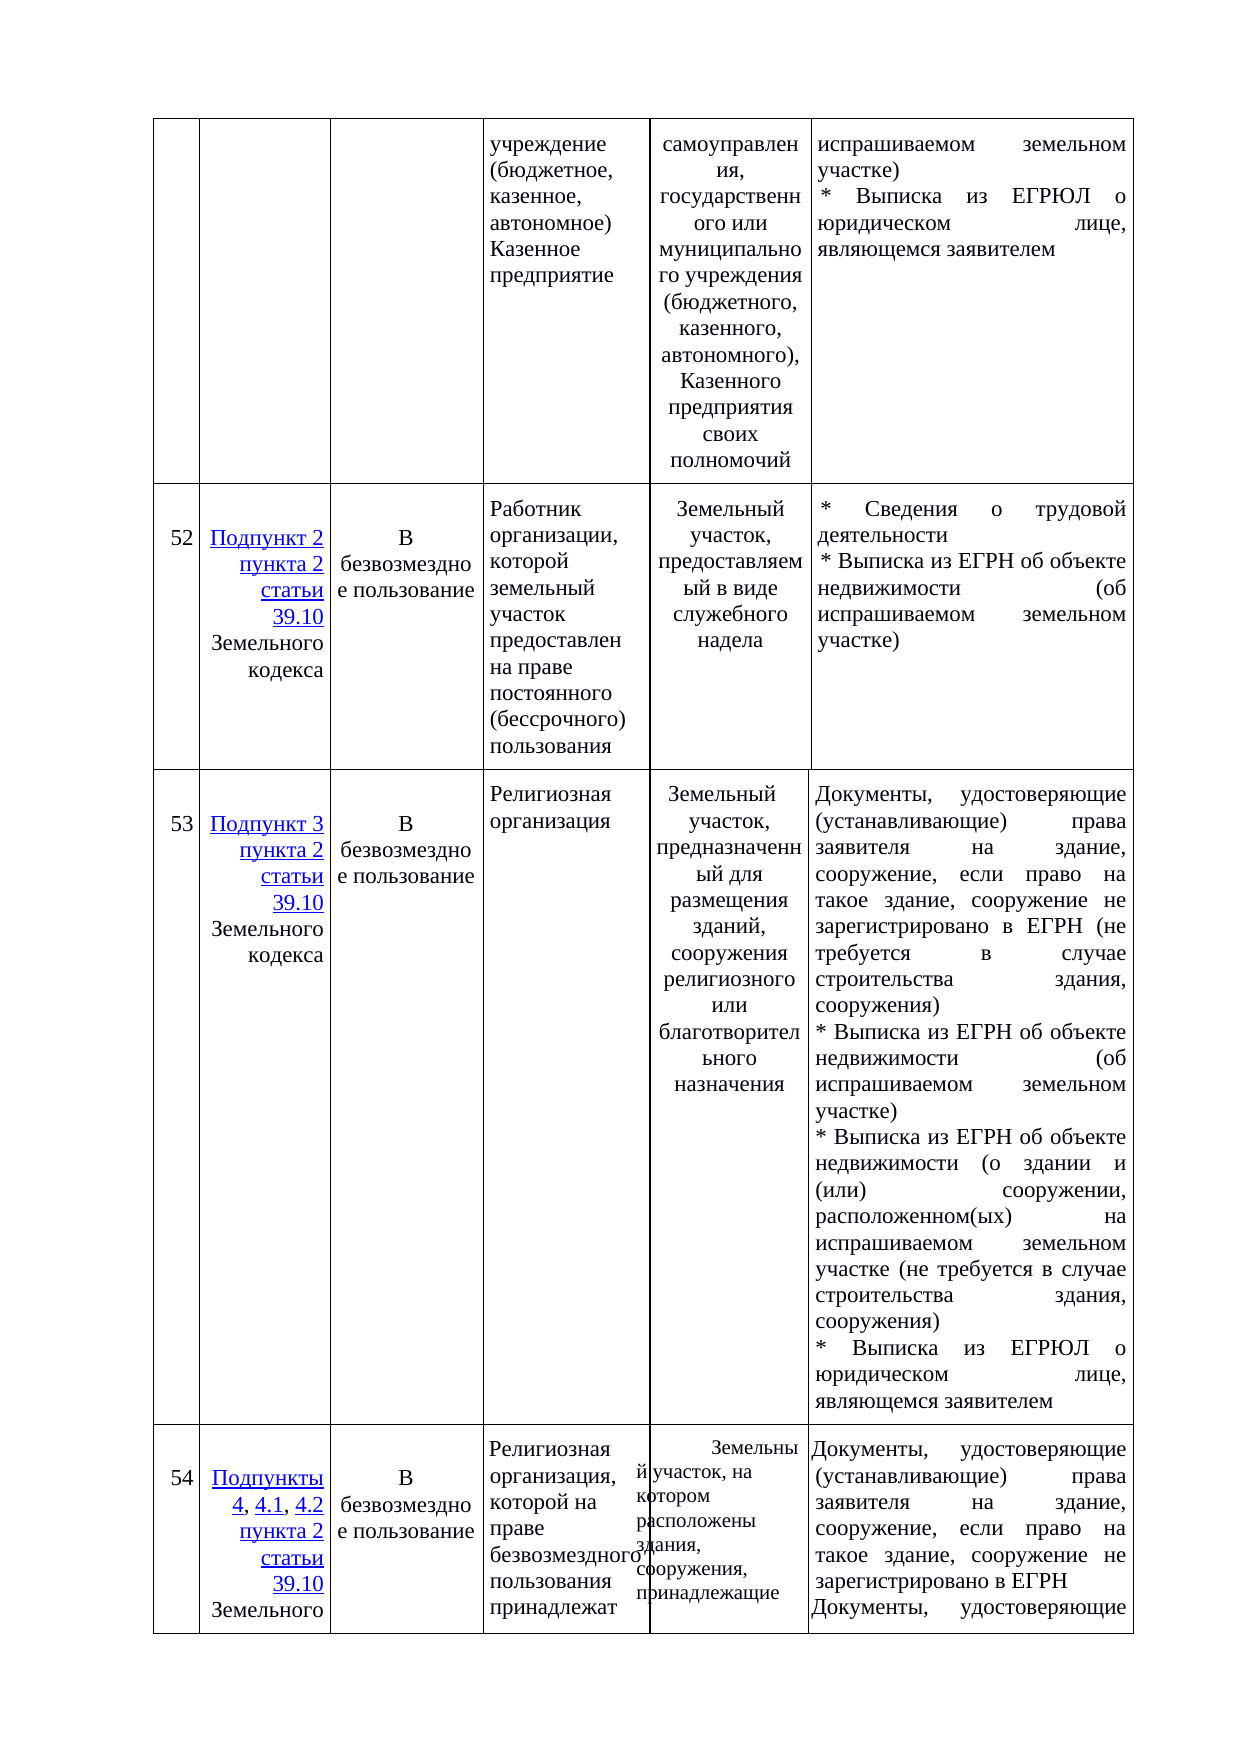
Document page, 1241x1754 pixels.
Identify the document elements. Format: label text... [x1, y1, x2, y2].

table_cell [331, 1425, 483, 1633]
table_cell Документы, удостоверяющие (устанавливающие) права заявителя на здание, сооружение, если право на такое здание, сооружение не зарегистрировано в ЕГРН (не требуется в случае строительства здания, сооружения) * Выписка из ЕГРН об объекте недвижимости (об испрашиваемом земельном участке) * Выписка из ЕГРН об объекте недвижимости (о здании и (или) сооружении, расположенном(ых) на испрашиваемом земельном участке (не требуется в случае строительства здания, сооружения) * Выписка из ЕГРЮЛ о юридическом лице, являющемся заявителем [809, 770, 1133, 1424]
table_cell В безвозмездное пользование [331, 484, 483, 769]
table_cell Подпункт 2 пункта 2 статьи 39.10 Земельного кодекса [200, 484, 330, 769]
table_cell 54 [154, 1425, 199, 1633]
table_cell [484, 1425, 649, 1633]
table_cell В безвозмездное пользование [331, 770, 483, 1424]
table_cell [812, 119, 1133, 483]
table_cell 52 [154, 484, 199, 769]
table_cell Религиозная организация [484, 770, 649, 1424]
table_cell Земельный участок, предоставляемый в виде служебного надела [651, 484, 811, 769]
table_cell Земельный участок, предназначенный для размещения зданий, сооружения религиозного или благотворительного назначения [651, 770, 808, 1424]
table_cell Работник организации, которой земельный участок предоставлен на праве постоянного (бессрочного) пользования [484, 484, 649, 769]
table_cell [484, 119, 649, 483]
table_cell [200, 119, 330, 483]
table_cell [331, 119, 483, 483]
table_cell 50 [154, 119, 199, 483]
table_cell Подпункт 3 пункта 2 статьи 39.10 Земельного кодекса [200, 770, 330, 1424]
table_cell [651, 1425, 808, 1633]
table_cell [809, 1425, 1133, 1633]
table_cell 53 [154, 770, 199, 1424]
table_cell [200, 1425, 330, 1633]
table_cell * Сведения о трудовой деятельности * Выписка из ЕГРН об объекте недвижимости (об испрашиваемом земельном участке) [812, 484, 1133, 769]
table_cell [651, 119, 811, 483]
